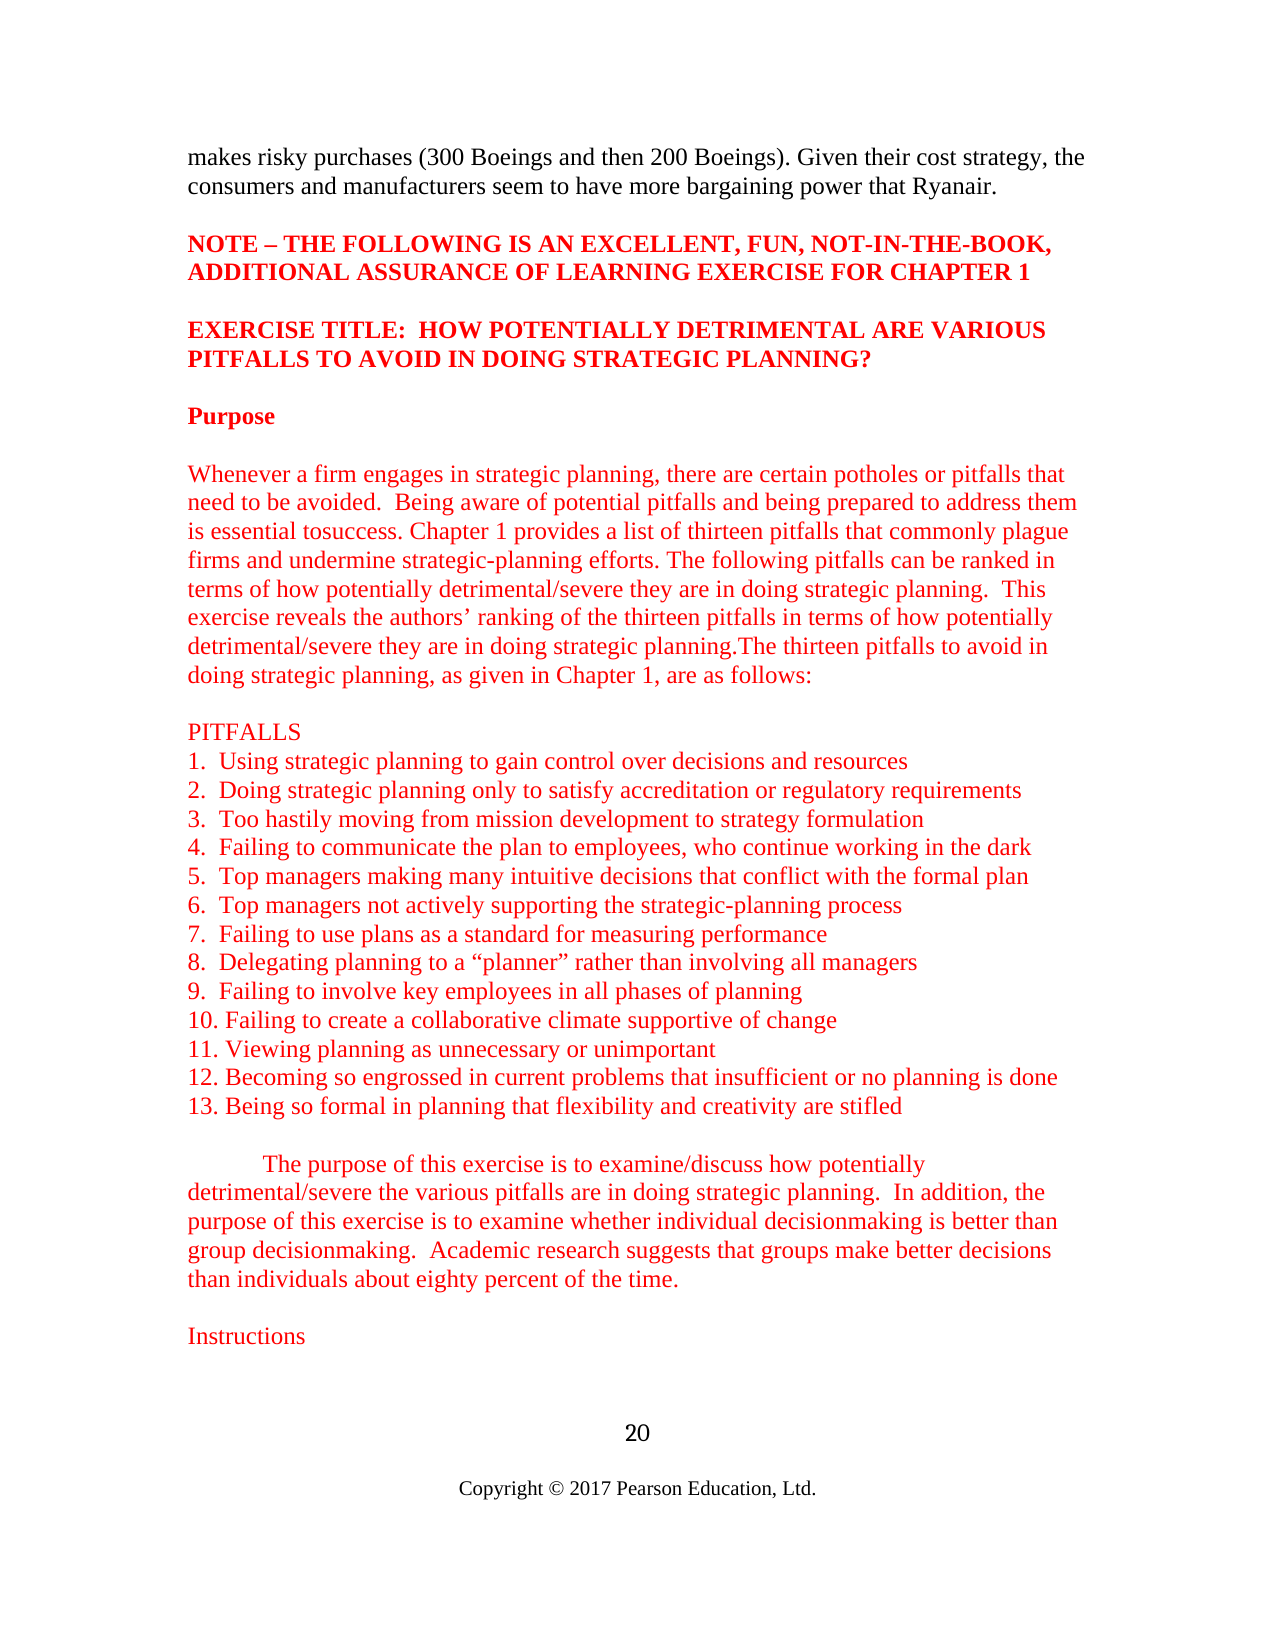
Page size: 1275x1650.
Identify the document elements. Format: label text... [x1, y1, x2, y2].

text 6. Top managers not actively supporting the strategic-planning process [187, 890, 1087, 919]
text Purpose [187, 401, 1087, 430]
text 8. Delegating planning to a “planner” rather than involving all managers [187, 947, 1087, 976]
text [187, 142, 1087, 200]
text 13. Being so formal in planning that flexibility and creativity are stifled [187, 1091, 1087, 1120]
text Instructions [187, 1321, 1087, 1350]
text Whenever a firm engages in strategic planning, there are certain potholes or pitfalls that need to be avoided. Being aware of potential pitfalls and being prepared to address them is essential tosuccess. Chapter 1 provides a list of thirteen pitfalls that commonly plague firms and undermine strategic-planning efforts. The following pitfalls can be ranked in terms of how potentially detrimental/severe they are in doing strategic planning. This exercise reveals the authors’ ranking of the thirteen pitfalls in terms of how potentially detrimental/severe they are in doing strategic planning.The thirteen pitfalls to avoid in doing strategic planning, as given in Chapter 1, are as follows: [187, 459, 1087, 689]
text 4. Failing to communicate the plan to employees, who continue working in the dark [187, 832, 1087, 861]
text 2. Doing strategic planning only to satisfy accreditation or regulatory requirements [187, 775, 1087, 804]
text 1. Using strategic planning to gain control over decisions and resources [187, 746, 1087, 775]
text 9. Failing to involve key employees in all phases of planning [187, 976, 1087, 1005]
text The purpose of this exercise is to examine/discuss how potentially detrimental/severe the various pitfalls are in doing strategic planning. In addition, the purpose of this exercise is to examine whether individual decisionmaking is better than group decisionmaking. Academic research suggests that groups make better decisions than individuals about eighty percent of the time. [187, 1149, 1087, 1292]
text 10. Failing to create a collaborative climate supportive of change [187, 1005, 1087, 1034]
text 5. Top managers making many intuitive decisions that conflict with the formal plan [187, 861, 1087, 890]
text PITFALLS [187, 717, 1087, 746]
text 11. Viewing planning as unnecessary or unimportant [187, 1034, 1087, 1062]
text 12. Becoming so engrossed in current problems that insufficient or no planning is done [187, 1062, 1087, 1091]
text NOTE – THE FOLLOWING IS AN EXCELLENT, FUN, NOT-IN-THE-BOOK, ADDITIONAL ASSURANCE OF LEARNING EXERCISE FOR CHAPTER 1 [187, 229, 1087, 286]
text 3. Too hastily moving from mission development to strategy formulation [187, 804, 1087, 832]
text 7. Failing to use plans as a standard for measuring performance [187, 919, 1087, 947]
text EXERCISE TITLE: HOW POTENTIALLY DETRIMENTAL ARE VARIOUS PITFALLS TO AVOID IN DOING STRATEGIC PLANNING? [187, 315, 1087, 372]
